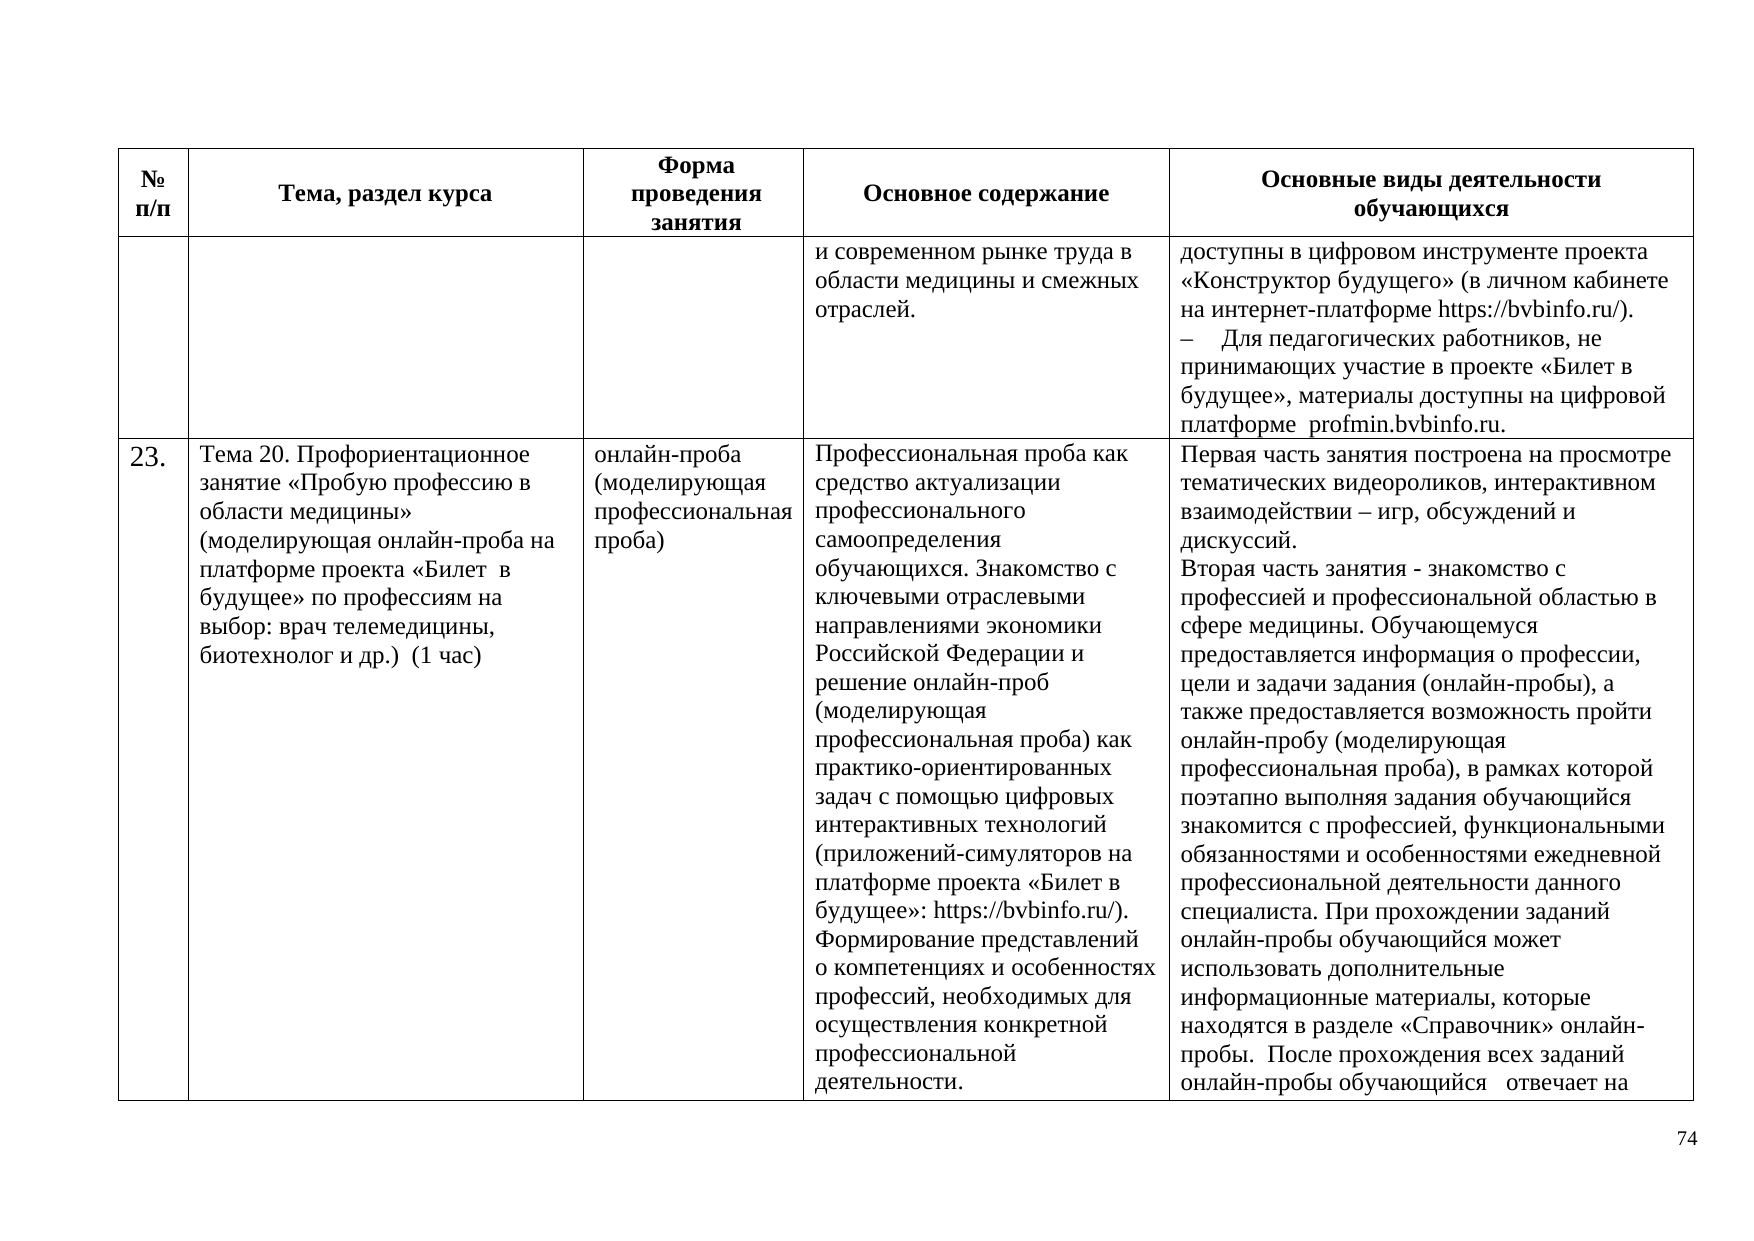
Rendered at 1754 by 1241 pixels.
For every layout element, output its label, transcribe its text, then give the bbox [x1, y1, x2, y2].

table_cell Тема 20. Профориентационное занятие «Пробую профессию в области медицины» (моделирующая онлайн-проба на платформе проекта «Билет в будущее» по профессиям на выбор: врач телемедицины, биотехнолог и др.) (1 час) [189, 439, 583, 1100]
table_cell доступны в цифровом инструменте проекта «Конструктор будущего» (в личном кабинете на интернет-платформе https://bvbinfo.ru/). ‒ Для педагогических работников, не принимающих участие в проекте «Билет в будущее», материалы доступны на цифровой платформе profmin.bvbinfo.ru. [1170, 237, 1693, 438]
table_header Основное содержание [804, 149, 1169, 236]
table_cell [189, 237, 583, 438]
table_cell 23. [119, 439, 188, 1100]
text 74 [118, 1126, 1697, 1150]
table_header Форма проведения занятия [584, 149, 803, 236]
table_cell Первая часть занятия построена на просмотре тематических видеороликов, интерактивном взаимодействии – игр, обсуждений и дискуссий. Вторая часть занятия - знакомство с профессией и профессиональной областью в сфере медицины. Обучающемуся предоставляется информация о профессии, цели и задачи задания (онлайн-пробы), а также предоставляется возможность пройти онлайн-пробу (моделирующая профессиональная проба), в рамках которой поэтапно выполняя задания обучающийся знакомится с профессией, функциональными обязанностями и особенностями ежедневной профессиональной деятельности данного специалиста. При прохождении заданий онлайн-пробы обучающийся может использовать дополнительные информационные материалы, которые находятся в разделе «Справочник» онлайн-пробы. После прохождения всех заданий онлайн-пробы обучающийся отвечает на [1170, 439, 1693, 1100]
table_cell [584, 237, 803, 438]
table_cell [119, 237, 188, 438]
table_cell Профессиональная проба как средство актуализации профессионального самоопределения обучающихся. Знакомство с ключевыми отраслевыми направлениями экономики Российской Федерации и решение онлайн-проб (моделирующая профессиональная проба) как практико-ориентированных задач с помощью цифровых интерактивных технологий (приложений-симуляторов на платформе проекта «Билет в будущее»: https://bvbinfo.ru/). Формирование представлений о компетенциях и особенностях профессий, необходимых для осуществления конкретной профессиональной деятельности. [804, 439, 1169, 1100]
table_header № п/п [119, 149, 188, 236]
table_header Основные виды деятельности обучающихся [1170, 149, 1693, 236]
table_header Тема, раздел курса [189, 149, 583, 236]
table_cell и современном рынке труда в области медицины и смежных отраслей. [804, 237, 1169, 438]
table_cell онлайн-проба (моделирующая профессиональная проба) [584, 439, 803, 1100]
